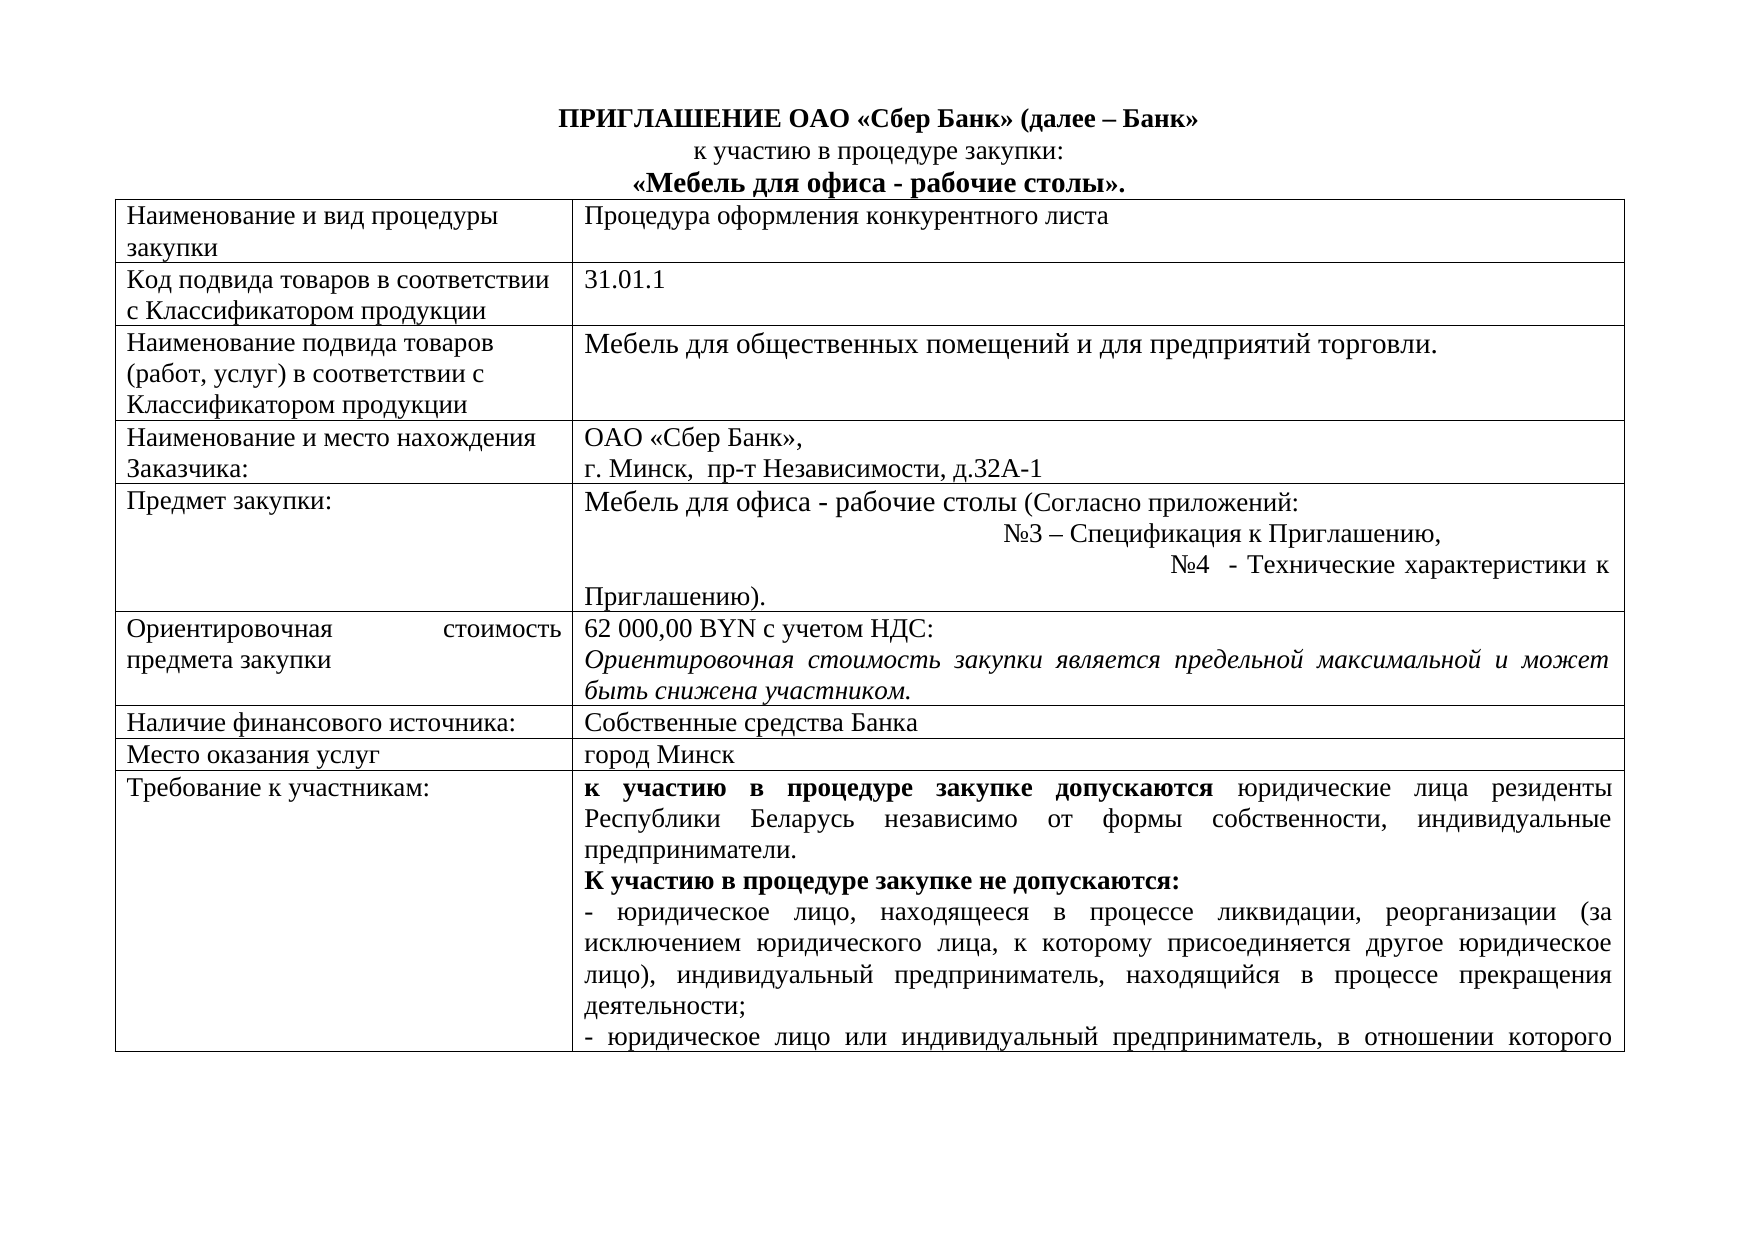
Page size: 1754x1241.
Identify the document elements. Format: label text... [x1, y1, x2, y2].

table_cell Предмет закупки: [116, 484, 572, 611]
table_cell Ориентировочная стоимость предмета закупки [116, 612, 572, 705]
table_cell город Минск [573, 739, 1624, 770]
table_cell Место оказания услуг [116, 739, 572, 770]
table_cell Собственные средства Банка [573, 706, 1624, 738]
table_cell Наименование подвида товаров (работ, услуг) в соответствии с Классификатором продукции [116, 326, 572, 419]
text к участию в процедуре закупки: [118, 134, 1639, 165]
table_cell ОАО «Сбер Банк», г. Минск, пр-т Независимости, д.32А-1 [573, 421, 1624, 483]
table_cell 62 000,00 BYN с учетом НДС: Ориентировочная стоимость закупки является предельной максимальной и может быть снижена участником. [573, 612, 1624, 705]
table_cell Наличие финансового источника: [116, 706, 572, 738]
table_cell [573, 771, 1624, 1051]
table_header Процедура оформления конкурентного листа [573, 200, 1624, 262]
table_cell 31.01.1 [573, 263, 1624, 325]
text ПРИГЛАШЕНИЕ ОАО «Сбер Банк» (далее – Банк» [118, 103, 1639, 134]
text «Мебель для офиса - рабочие столы». [118, 165, 1639, 198]
table_cell Наименование и место нахождения Заказчика: [116, 421, 572, 483]
table_cell Код подвида товаров в соответствии с Классификатором продукции [116, 263, 572, 325]
table_cell Мебель для общественных помещений и для предприятий торговли. [573, 326, 1624, 419]
table_cell Мебель для офиса - рабочие столы (Согласно приложений: №3 – Спецификация к Приглашению, №4 - Технические характеристики к Приглашению). [573, 484, 1624, 611]
table_header Наименование и вид процедуры закупки [116, 200, 572, 262]
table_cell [116, 771, 572, 1051]
